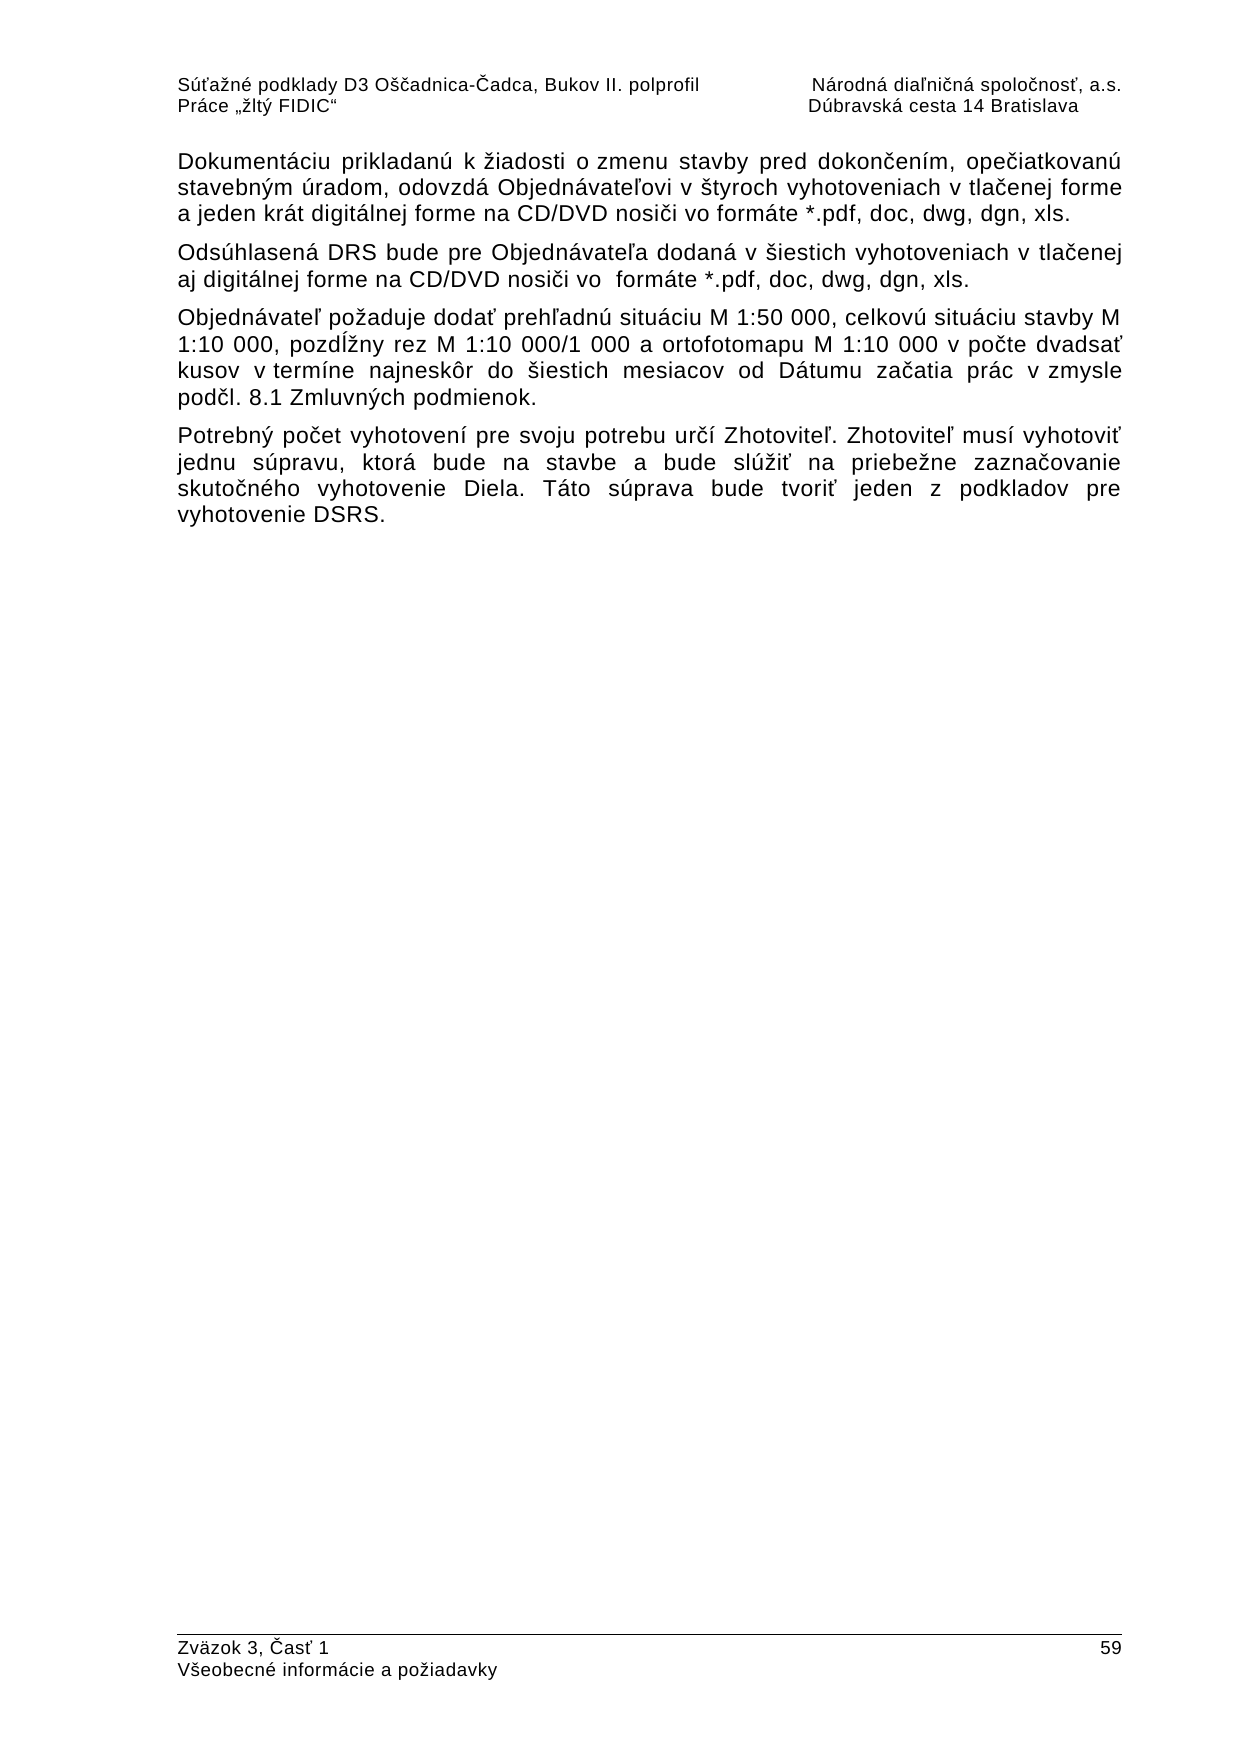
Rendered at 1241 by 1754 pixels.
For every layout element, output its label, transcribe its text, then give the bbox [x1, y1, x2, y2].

text Dokumentáciu prikladanú k žiadosti o zmenu stavby pred dokončením, opečiatkovanú stavebným úradom, odovzdá Objednávateľovi v štyroch vyhotoveniach v tlačenej forme a jeden krát digitálnej forme na CD/DVD nosiči vo formáte *.pdf, doc, dwg, dgn, xls. [177, 148, 1122, 227]
text Objednávateľ požaduje dodať prehľadnú situáciu M 1:50 000, celkovú situáciu stavby M 1:10 000, pozdĺžny rez M 1:10 000/1 000 a ortofotomapu M 1:10 000 v počte dvadsať kusov v termíne najneskôr do šiestich mesiacov od Dátumu začatia prác v zmysle podčl. 8.1 Zmluvných podmienok. [177, 304, 1122, 410]
text Potrebný počet vyhotovení pre svoju potrebu určí Zhotoviteľ. Zhotoviteľ musí vyhotoviť jednu súpravu, ktorá bude na stavbe a bude slúžiť na priebežne zaznačovanie skutočného vyhotovenie Diela. Táto súprava bude tvoriť jeden z podkladov pre vyhotovenie DSRS. [177, 422, 1122, 528]
text Odsúhlasená DRS bude pre Objednávateľa dodaná v šiestich vyhotoveniach v tlačenej aj digitálnej forme na CD/DVD nosiči vo formáte *.pdf, doc, dwg, dgn, xls. [177, 239, 1122, 292]
